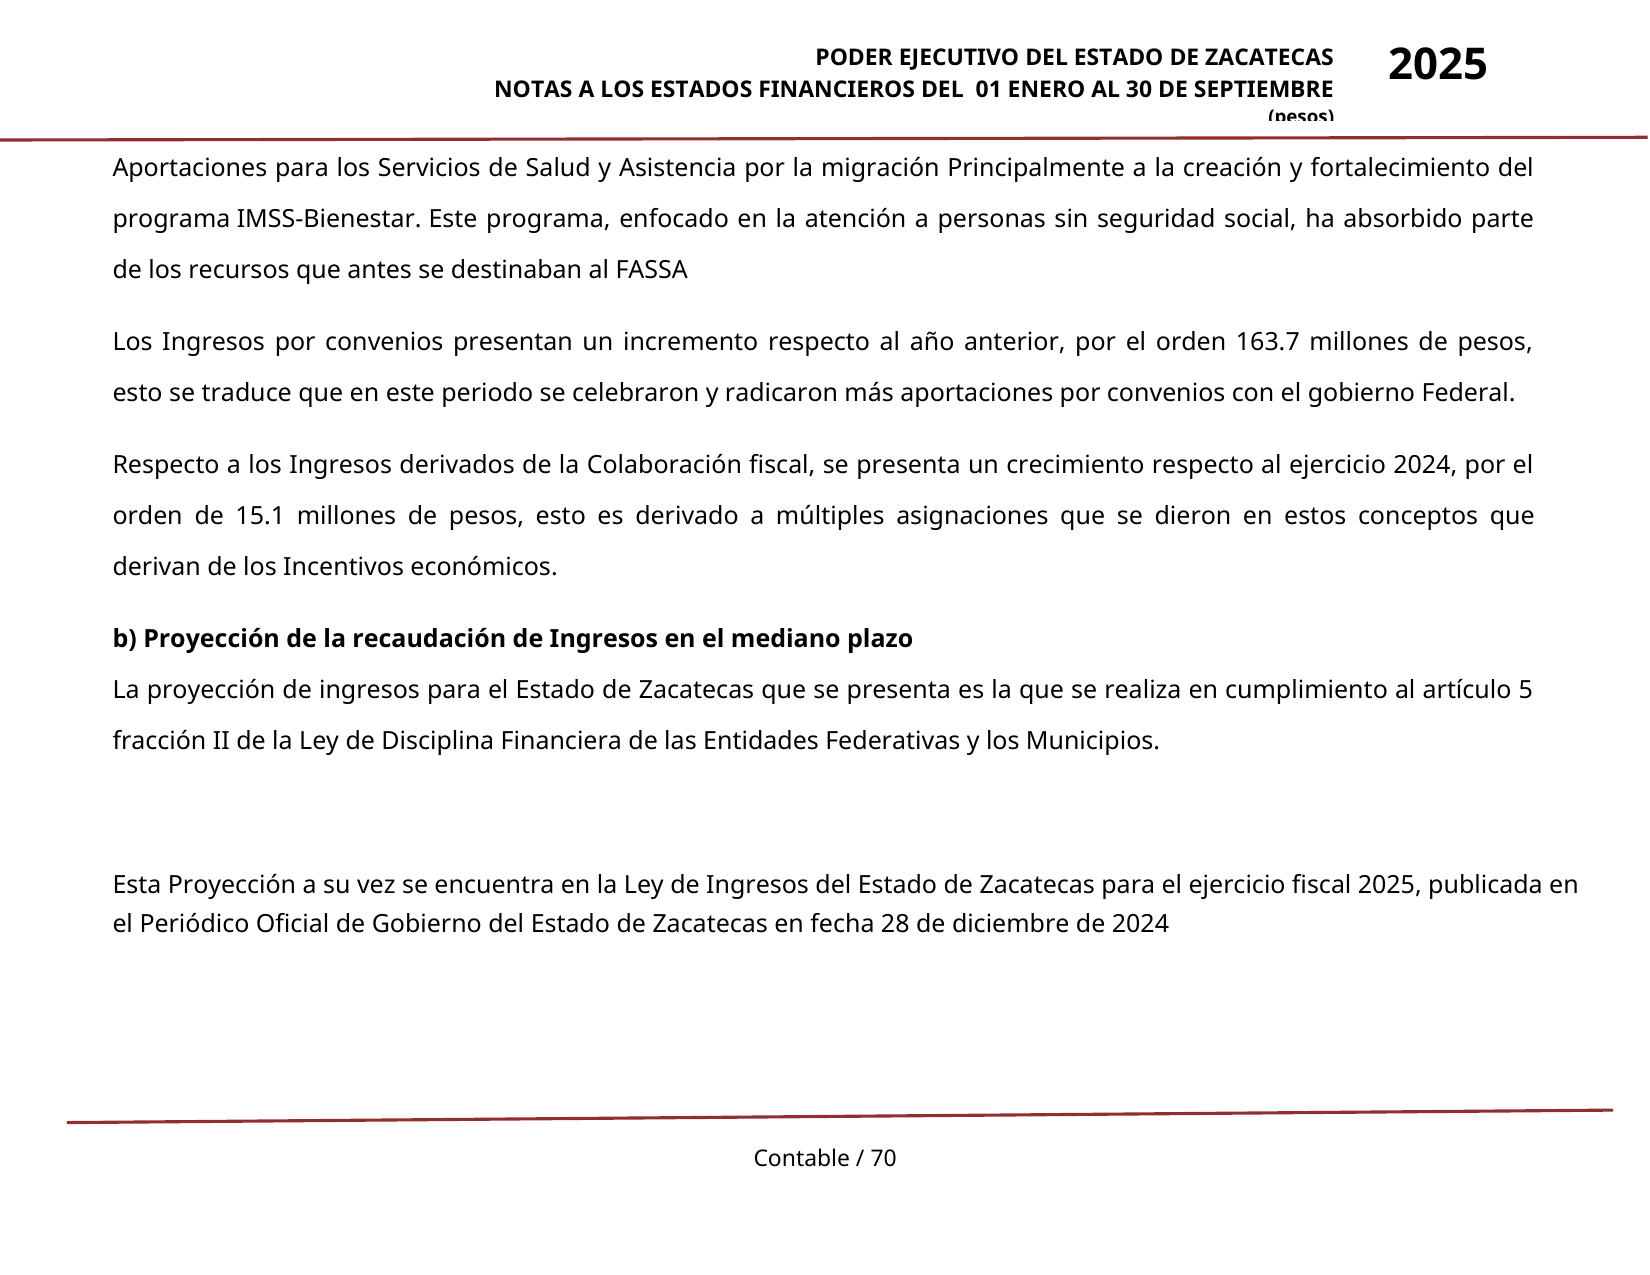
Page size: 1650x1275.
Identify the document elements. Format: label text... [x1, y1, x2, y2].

text Respecto a los Ingresos derivados de la Colaboración fiscal, se presenta un crecimiento respecto al ejercicio 2024, por el orden de 15.1 millones de pesos, esto es derivado a múltiples asignaciones que se dieron en estos conceptos que derivan de los Incentivos económicos. [112, 447, 1536, 583]
text Esta Proyección a su vez se encuentra en la Ley de Ingresos del Estado de Zacatecas para el ejercicio fiscal 2025, publicada en el Periódico Oficial de Gobierno del Estado de Zacatecas en fecha 28 de diciembre de 2024 [112, 867, 1597, 940]
text Los Ingresos por convenios presentan un incremento respecto al año anterior, por el orden 163.7 millones de pesos, esto se traduce que en este periodo se celebraron y radicaron más aportaciones por convenios con el gobierno Federal. [112, 324, 1536, 409]
text La proyección de ingresos para el Estado de Zacatecas que se presenta es la que se realiza en cumplimiento al artículo 5 fracción II de la Ley de Disciplina Financiera de las Entidades Federativas y los Municipios. [112, 672, 1536, 757]
text b) Proyección de la recaudación de Ingresos en el mediano plazo [112, 621, 1538, 655]
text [112, 150, 1536, 286]
